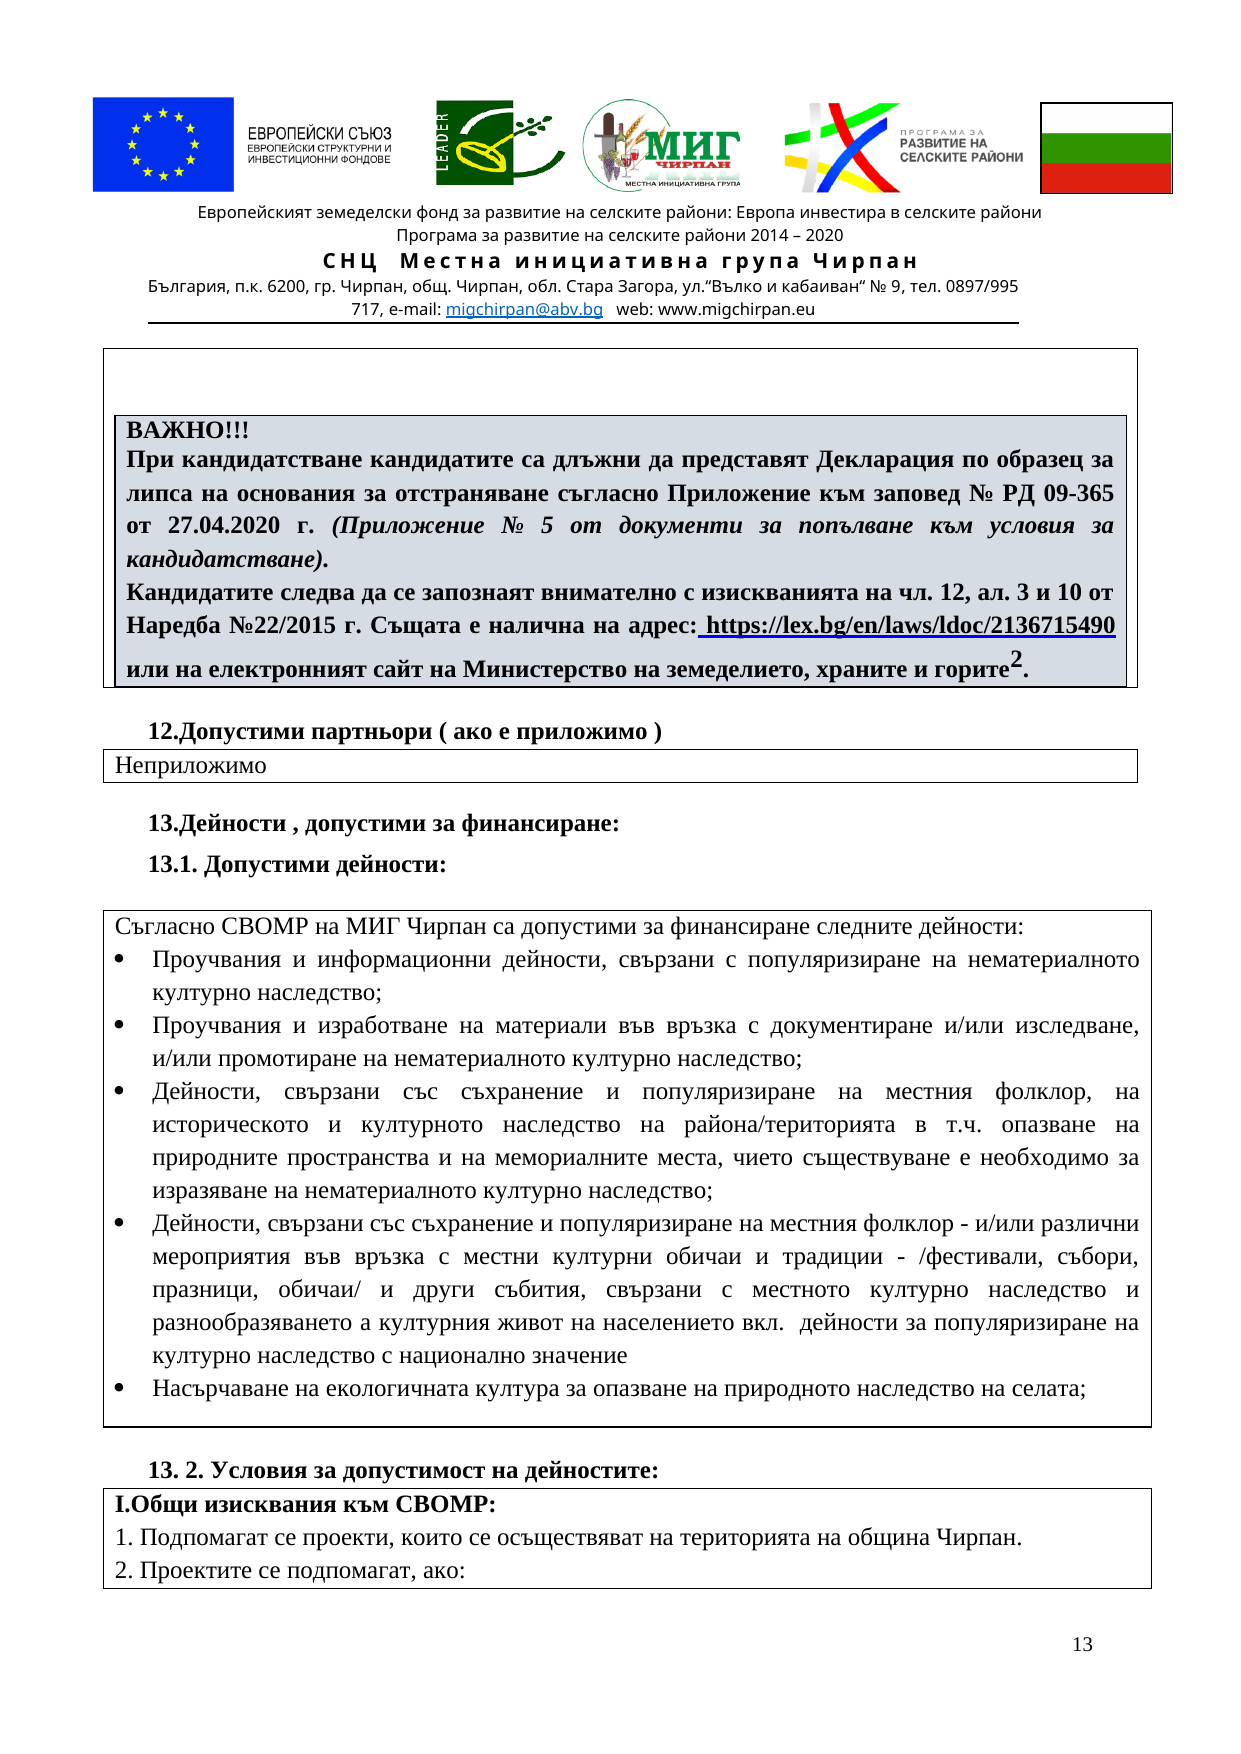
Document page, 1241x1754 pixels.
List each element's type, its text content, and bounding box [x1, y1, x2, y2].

text 12.Допустими партньори ( ако е приложимо ) [148, 716, 1093, 744]
picture [582, 99, 741, 192]
text 13.1. Допустими дейности: [148, 849, 1093, 878]
table_header Съгласно СВОМР на МИГ Чирпан са допустими за финансиране следните дейности: Проучвания и информационни дейности, свързани с популяризиране на нематериалното културно наследство; Проучвания и изработване на материали във връзка с документиране и/или изследване, и/или промотиране на нематериалното културно наследство; Дейности, свързани със съхранение и популяризиране на местния фолклор, на историческото и културното наследство на района/територията в т.ч. опазване на природните пространства и на мемориалните места, чието съществуване е необходимо за изразяване на нематериалното културно наследство; Дейности, свързани със съхранение и популяризиране на местния фолклор - и/или различни мероприятия във връзка с местни културни обичаи и традиции - /фестивали, събори, празници, обичаи/ и други събития, свързани с местното културно наследство и разнообразяването а културния живот на населението вкл. дейности за популяризиране на културно наследство с национално значение Насърчаване на екологичната култура за опазване на природното наследство на селата; [104, 911, 1151, 1426]
picture [79, 82, 425, 202]
text 13. 2. Условия за допустимост на дейностите: [148, 1455, 1093, 1484]
picture [770, 95, 1033, 199]
subtitle 13.Дейности , допустими за финансиране: [148, 808, 1093, 837]
table_header Неприложимо [104, 750, 1137, 782]
picture [436, 100, 569, 185]
